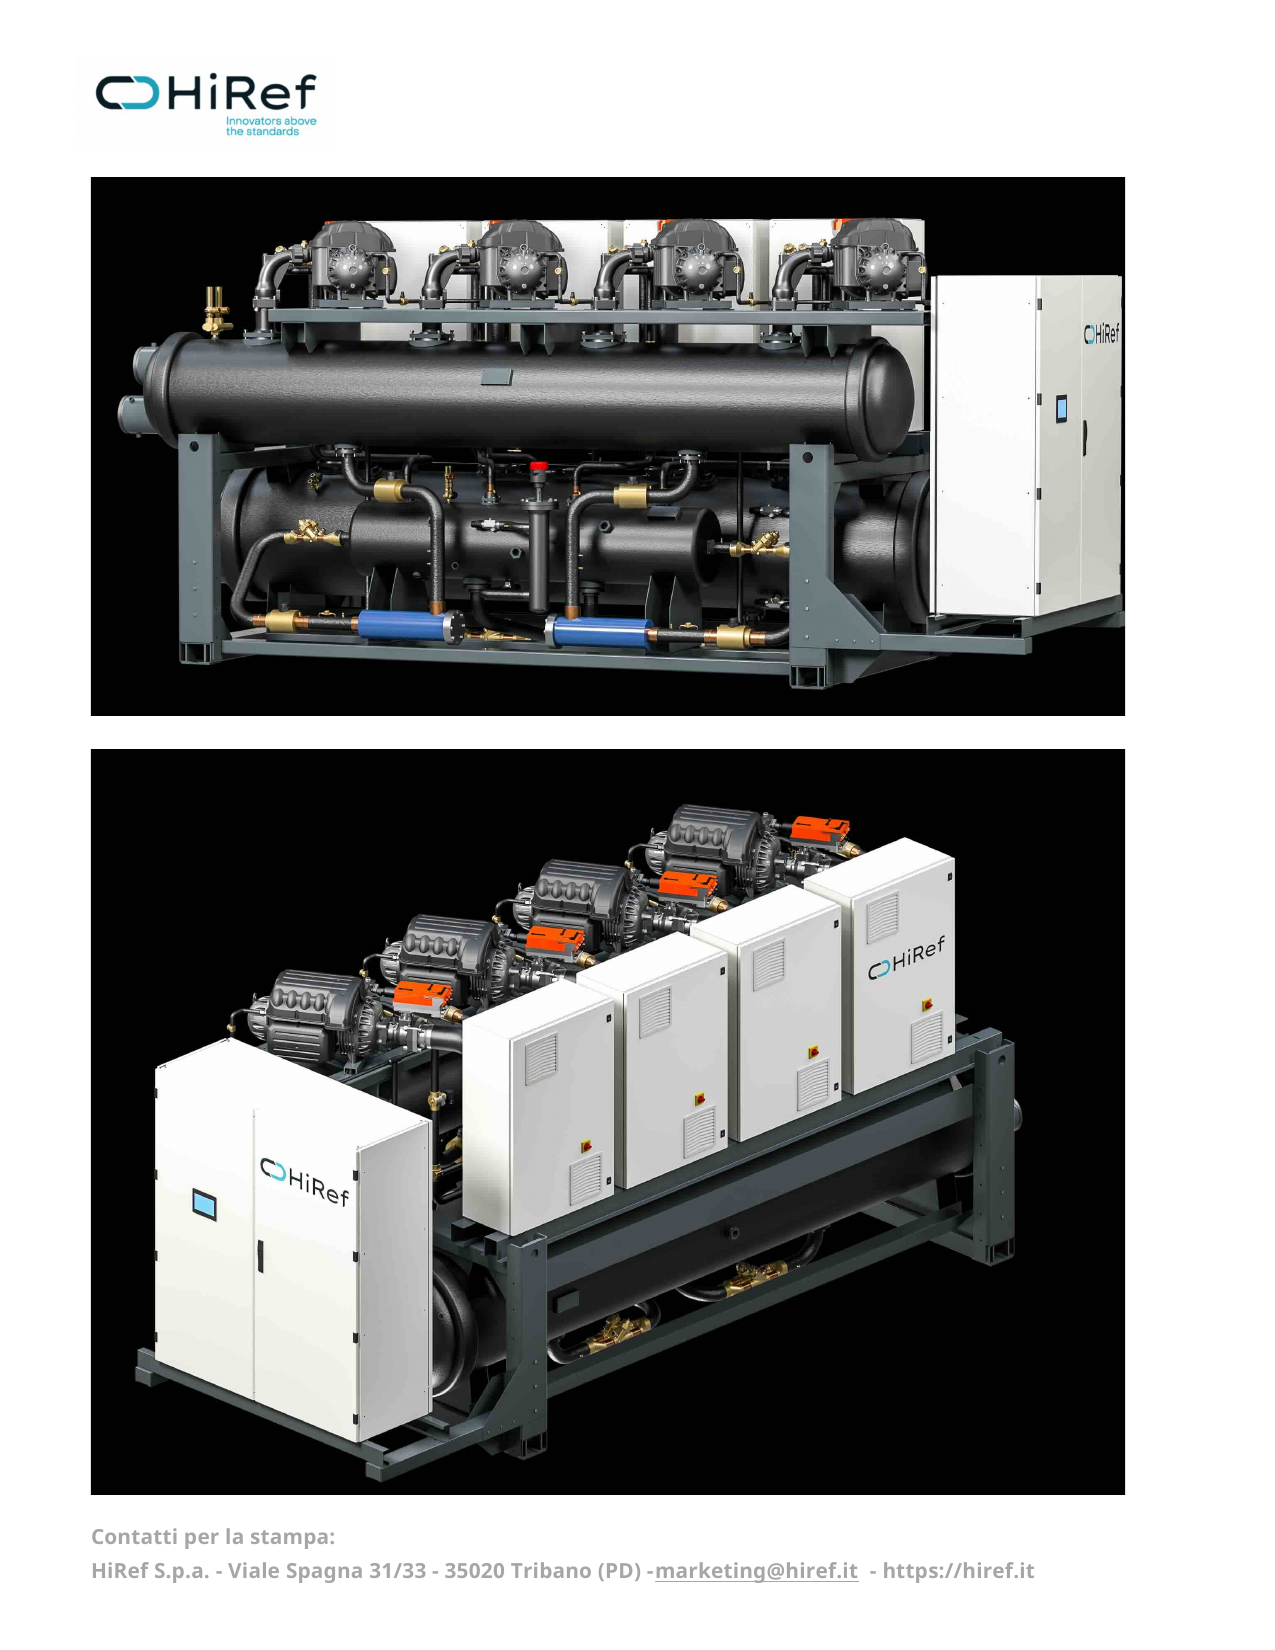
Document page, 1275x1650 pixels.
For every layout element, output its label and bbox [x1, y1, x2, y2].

picture [90, 749, 1125, 1495]
picture [76, 55, 333, 150]
picture [90, 177, 1125, 716]
